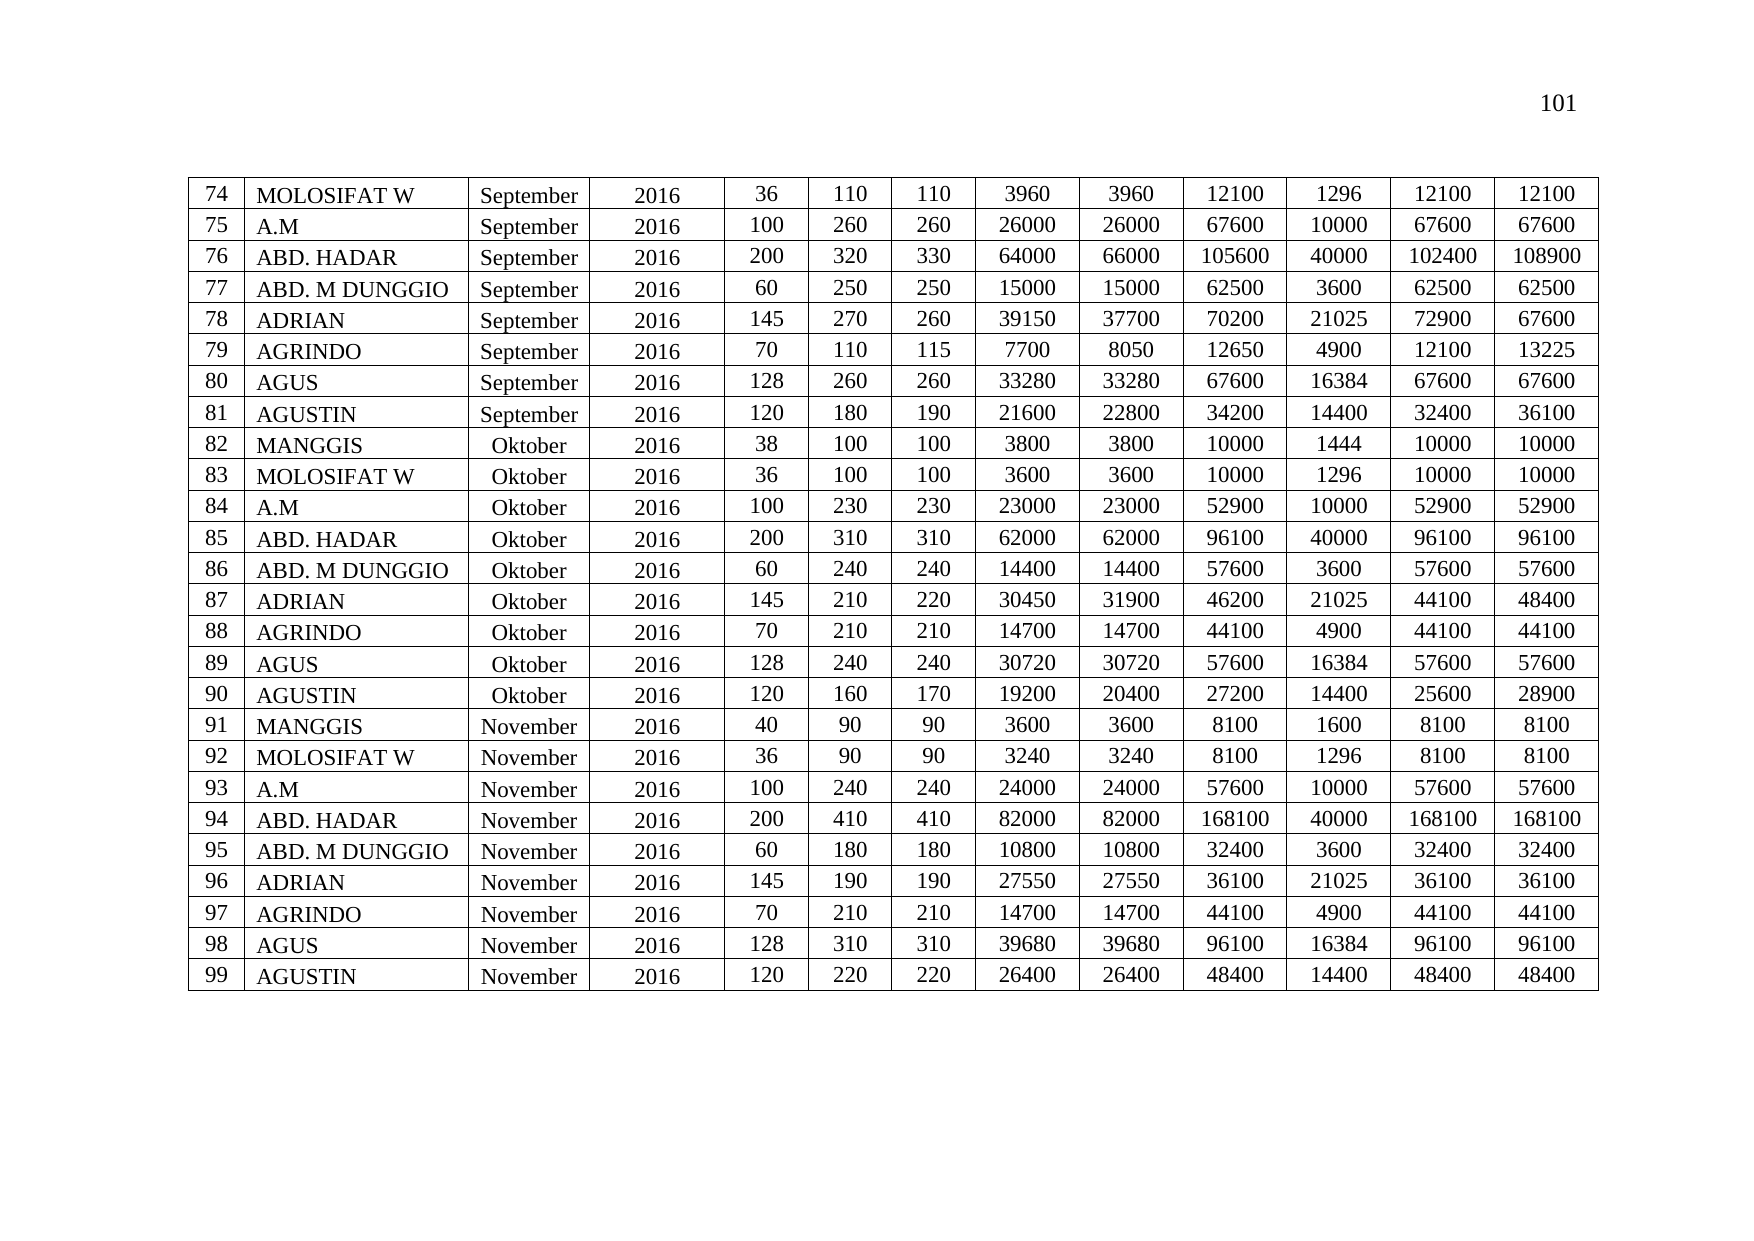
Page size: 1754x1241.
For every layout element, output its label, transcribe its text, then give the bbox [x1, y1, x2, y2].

table_cell 70 [725, 334, 808, 364]
table_cell 67600 [1184, 209, 1286, 239]
table_cell 48400 [1391, 959, 1494, 989]
table_cell Oktober [469, 584, 589, 614]
table_cell 3600 [976, 459, 1079, 489]
table_cell 52900 [1391, 491, 1494, 521]
table_cell ADRIAN [245, 303, 468, 333]
table_cell 3600 [976, 709, 1079, 739]
table_cell 180 [809, 834, 891, 864]
table_cell 10000 [1184, 428, 1286, 458]
table_cell 310 [809, 928, 891, 958]
table_cell 1296 [1287, 178, 1390, 208]
table_cell Oktober [469, 459, 589, 489]
table_cell 26400 [1080, 959, 1183, 989]
table_cell 190 [892, 397, 975, 427]
table_cell 310 [809, 522, 891, 552]
table_cell November [469, 928, 589, 958]
table_cell 93 [189, 772, 244, 802]
table_cell MANGGIS [245, 428, 468, 458]
table_cell 2016 [590, 397, 724, 427]
table_cell 2016 [590, 209, 724, 239]
table_cell 14400 [1287, 959, 1390, 989]
table_cell 57600 [1184, 772, 1286, 802]
table_cell 240 [892, 647, 975, 677]
table_cell 28900 [1495, 678, 1598, 708]
table_cell 21025 [1287, 584, 1390, 614]
table_cell 2016 [590, 303, 724, 333]
table_cell 2016 [590, 616, 724, 646]
table_cell 14700 [1080, 616, 1183, 646]
table_cell 20400 [1080, 678, 1183, 708]
table_cell 75 [189, 209, 244, 239]
table_cell Oktober [469, 616, 589, 646]
table_cell 21600 [976, 397, 1079, 427]
table_cell 3240 [1080, 741, 1183, 771]
table_cell 3600 [1287, 834, 1390, 864]
table_cell 39680 [976, 928, 1079, 958]
table_cell 8100 [1391, 741, 1494, 771]
table_cell 60 [725, 272, 808, 302]
table_cell 32400 [1495, 834, 1598, 864]
table_cell 87 [189, 584, 244, 614]
table_cell 10800 [1080, 834, 1183, 864]
table_cell MOLOSIFAT W [245, 459, 468, 489]
table_cell 97 [189, 897, 244, 927]
table_cell 7700 [976, 334, 1079, 364]
table_cell 2016 [590, 741, 724, 771]
table_cell 270 [809, 303, 891, 333]
table_cell 57600 [1391, 772, 1494, 802]
table_cell MANGGIS [245, 709, 468, 739]
table_cell 36 [725, 459, 808, 489]
table_cell 12100 [1184, 178, 1286, 208]
table_cell A.M [245, 772, 468, 802]
table_cell November [469, 741, 589, 771]
table_cell 34200 [1184, 397, 1286, 427]
table_cell 70200 [1184, 303, 1286, 333]
table_cell 57600 [1184, 647, 1286, 677]
table_cell 16384 [1287, 647, 1390, 677]
table_cell 80 [189, 366, 244, 396]
table_cell 30450 [976, 584, 1079, 614]
table_cell November [469, 772, 589, 802]
table_cell 98 [189, 928, 244, 958]
table_cell 96100 [1495, 522, 1598, 552]
table_cell AGUS [245, 366, 468, 396]
table_cell September [469, 303, 589, 333]
table_cell 19200 [976, 678, 1079, 708]
table_cell 57600 [1391, 553, 1494, 583]
table_cell 240 [892, 553, 975, 583]
table_cell 36100 [1495, 397, 1598, 427]
table_cell 2016 [590, 709, 724, 739]
table_cell September [469, 178, 589, 208]
table_cell 21025 [1287, 303, 1390, 333]
table_cell 30720 [1080, 647, 1183, 677]
table_cell 120 [725, 959, 808, 989]
table_cell 2016 [590, 803, 724, 833]
table_cell 168100 [1391, 803, 1494, 833]
table_cell ABD. HADAR [245, 522, 468, 552]
table_cell 410 [809, 803, 891, 833]
table_cell 4900 [1287, 897, 1390, 927]
table_cell 100 [725, 209, 808, 239]
table_cell 36 [725, 178, 808, 208]
table_cell 3960 [1080, 178, 1183, 208]
table_cell 2016 [590, 772, 724, 802]
table_cell 12100 [1391, 334, 1494, 364]
table_cell 96100 [1391, 928, 1494, 958]
table_cell 210 [809, 897, 891, 927]
table_cell 2016 [590, 272, 724, 302]
table_cell 70 [725, 616, 808, 646]
table_cell 10000 [1287, 491, 1390, 521]
table_cell 16384 [1287, 928, 1390, 958]
table_cell 95 [189, 834, 244, 864]
table_cell 31900 [1080, 584, 1183, 614]
table_cell 8100 [1391, 709, 1494, 739]
table_cell 82 [189, 428, 244, 458]
table_cell 67600 [1495, 366, 1598, 396]
table_cell 120 [725, 397, 808, 427]
table_cell 250 [809, 272, 891, 302]
table_cell 96 [189, 866, 244, 896]
table_cell ADRIAN [245, 584, 468, 614]
table_cell 2016 [590, 366, 724, 396]
table_cell 260 [892, 303, 975, 333]
table_cell 8100 [1495, 741, 1598, 771]
table_cell 2016 [590, 241, 724, 271]
table_cell 62000 [976, 522, 1079, 552]
table_cell 2016 [590, 491, 724, 521]
table_cell September [469, 397, 589, 427]
table_cell 90 [809, 709, 891, 739]
table_cell MOLOSIFAT W [245, 178, 468, 208]
table_cell September [469, 334, 589, 364]
table_cell 79 [189, 334, 244, 364]
table_cell 37700 [1080, 303, 1183, 333]
table_cell 110 [892, 178, 975, 208]
table_cell 2016 [590, 584, 724, 614]
table_cell 1296 [1287, 459, 1390, 489]
table_cell 14400 [1287, 397, 1390, 427]
table_cell 210 [809, 616, 891, 646]
table_cell 200 [725, 241, 808, 271]
table_cell 310 [892, 522, 975, 552]
table_cell 3960 [976, 178, 1079, 208]
table_cell A.M [245, 209, 468, 239]
table_cell 96100 [1495, 928, 1598, 958]
table_cell 2016 [590, 459, 724, 489]
table_cell 44100 [1495, 897, 1598, 927]
table_cell 48400 [1495, 959, 1598, 989]
table_cell 2016 [590, 897, 724, 927]
table_cell AGUSTIN [245, 959, 468, 989]
table_cell 36100 [1391, 866, 1494, 896]
table_cell 128 [725, 647, 808, 677]
table_cell 44100 [1184, 616, 1286, 646]
table_cell 3600 [1287, 553, 1390, 583]
table_cell 13225 [1495, 334, 1598, 364]
table_cell 260 [809, 366, 891, 396]
table_cell November [469, 709, 589, 739]
table_cell 10000 [1495, 428, 1598, 458]
table_cell 78 [189, 303, 244, 333]
table_cell AGRINDO [245, 897, 468, 927]
table_cell 33280 [976, 366, 1079, 396]
table_cell 36100 [1184, 866, 1286, 896]
table_cell 180 [892, 834, 975, 864]
table_cell 2016 [590, 553, 724, 583]
table_cell 62000 [1080, 522, 1183, 552]
table_cell 24000 [1080, 772, 1183, 802]
table_cell 110 [809, 178, 891, 208]
table_cell 46200 [1184, 584, 1286, 614]
table_cell 70 [725, 897, 808, 927]
table_cell 108900 [1495, 241, 1598, 271]
table_cell 67600 [1495, 303, 1598, 333]
table_cell 210 [892, 616, 975, 646]
table_cell 64000 [976, 241, 1079, 271]
table_cell 190 [809, 866, 891, 896]
table_cell 57600 [1495, 647, 1598, 677]
table_cell A.M [245, 491, 468, 521]
table_cell 168100 [1495, 803, 1598, 833]
table_cell 3600 [1287, 272, 1390, 302]
table_cell 94 [189, 803, 244, 833]
table_cell 14700 [1080, 897, 1183, 927]
table_cell 240 [892, 772, 975, 802]
table_cell 180 [809, 397, 891, 427]
table_cell 26400 [976, 959, 1079, 989]
table_cell 10000 [1287, 772, 1390, 802]
table_cell 88 [189, 616, 244, 646]
table_cell 32400 [1391, 834, 1494, 864]
table_cell 10000 [1287, 209, 1390, 239]
table_cell 3800 [1080, 428, 1183, 458]
table_cell 90 [189, 678, 244, 708]
table_cell 57600 [1184, 553, 1286, 583]
table_cell 62500 [1495, 272, 1598, 302]
table_cell 100 [725, 491, 808, 521]
table_cell 21025 [1287, 866, 1390, 896]
table_cell 330 [892, 241, 975, 271]
table_cell 90 [892, 709, 975, 739]
table_cell AGUS [245, 647, 468, 677]
table_cell 2016 [590, 334, 724, 364]
table_cell 62500 [1391, 272, 1494, 302]
table_cell November [469, 834, 589, 864]
table_cell 16384 [1287, 366, 1390, 396]
table_cell September [469, 209, 589, 239]
table_cell 10000 [1391, 459, 1494, 489]
table_cell 40000 [1287, 522, 1390, 552]
table_cell 128 [725, 928, 808, 958]
table_cell 90 [809, 741, 891, 771]
table_cell 120 [725, 678, 808, 708]
table_cell 2016 [590, 834, 724, 864]
table_cell ABD. M DUNGGIO [245, 272, 468, 302]
table_cell 38 [725, 428, 808, 458]
table_cell 200 [725, 803, 808, 833]
table_cell 67600 [1495, 209, 1598, 239]
table_cell 67600 [1391, 366, 1494, 396]
table_cell 86 [189, 553, 244, 583]
table_cell 170 [892, 678, 975, 708]
table_cell 26000 [1080, 209, 1183, 239]
table_cell 310 [892, 928, 975, 958]
table_cell November [469, 866, 589, 896]
table_cell 22800 [1080, 397, 1183, 427]
table_cell 44100 [1391, 897, 1494, 927]
table_cell 44100 [1495, 616, 1598, 646]
table_cell 57600 [1391, 647, 1494, 677]
table_cell 260 [892, 209, 975, 239]
table_cell 110 [809, 334, 891, 364]
table_cell 145 [725, 584, 808, 614]
table_cell 1296 [1287, 741, 1390, 771]
table_cell AGUSTIN [245, 397, 468, 427]
table_cell 82000 [976, 803, 1079, 833]
table_cell 14700 [976, 897, 1079, 927]
table_cell 100 [725, 772, 808, 802]
table_cell 190 [892, 866, 975, 896]
table_cell 145 [725, 866, 808, 896]
table_cell 230 [809, 491, 891, 521]
table_cell 83 [189, 459, 244, 489]
table_cell 15000 [976, 272, 1079, 302]
table_cell 77 [189, 272, 244, 302]
table_cell 40000 [1287, 241, 1390, 271]
table_cell 220 [892, 959, 975, 989]
table_cell 410 [892, 803, 975, 833]
table_cell MOLOSIFAT W [245, 741, 468, 771]
table_cell 4900 [1287, 334, 1390, 364]
table_cell 10000 [1391, 428, 1494, 458]
table_cell 100 [892, 428, 975, 458]
table_cell 105600 [1184, 241, 1286, 271]
table_cell 60 [725, 553, 808, 583]
table_cell 23000 [976, 491, 1079, 521]
table_cell 10000 [1495, 459, 1598, 489]
table_cell 96100 [1184, 522, 1286, 552]
table_cell 115 [892, 334, 975, 364]
table_cell September [469, 366, 589, 396]
table_cell 30720 [976, 647, 1079, 677]
table_cell 8100 [1184, 709, 1286, 739]
table_cell ABD. HADAR [245, 803, 468, 833]
table_cell 10000 [1184, 459, 1286, 489]
table_cell 160 [809, 678, 891, 708]
table_cell 240 [809, 772, 891, 802]
table_cell September [469, 241, 589, 271]
table_cell 14400 [1287, 678, 1390, 708]
table_cell 82000 [1080, 803, 1183, 833]
table_cell 3800 [976, 428, 1079, 458]
table_cell 48400 [1184, 959, 1286, 989]
table_cell 168100 [1184, 803, 1286, 833]
table_cell 72900 [1391, 303, 1494, 333]
table_cell 2016 [590, 959, 724, 989]
table_cell 44100 [1391, 616, 1494, 646]
table_cell 10800 [976, 834, 1079, 864]
table_cell 67600 [1391, 209, 1494, 239]
table_cell 145 [725, 303, 808, 333]
table_cell AGUSTIN [245, 678, 468, 708]
table_cell 67600 [1184, 366, 1286, 396]
table_cell 57600 [1495, 553, 1598, 583]
table_cell Oktober [469, 491, 589, 521]
table_cell 12650 [1184, 334, 1286, 364]
table_cell 12100 [1391, 178, 1494, 208]
table_cell Oktober [469, 647, 589, 677]
table_cell 60 [725, 834, 808, 864]
table_cell 8100 [1495, 709, 1598, 739]
table_cell 240 [809, 553, 891, 583]
table_cell 4900 [1287, 616, 1390, 646]
table_cell 240 [809, 647, 891, 677]
table_cell 91 [189, 709, 244, 739]
table_cell 25600 [1391, 678, 1494, 708]
table_cell 2016 [590, 866, 724, 896]
table_cell 8050 [1080, 334, 1183, 364]
table_cell 66000 [1080, 241, 1183, 271]
table_cell 2016 [590, 678, 724, 708]
table_cell Oktober [469, 553, 589, 583]
table_cell 2016 [590, 928, 724, 958]
table_cell 90 [892, 741, 975, 771]
table_cell 32400 [1391, 397, 1494, 427]
table_cell 230 [892, 491, 975, 521]
table_cell 2016 [590, 178, 724, 208]
table_cell 96100 [1184, 928, 1286, 958]
table_cell 52900 [1184, 491, 1286, 521]
table_cell 27550 [976, 866, 1079, 896]
table_cell AGUS [245, 928, 468, 958]
table_cell 14400 [1080, 553, 1183, 583]
table_cell 96100 [1391, 522, 1494, 552]
table_cell 27550 [1080, 866, 1183, 896]
table_cell 32400 [1184, 834, 1286, 864]
table_cell 40000 [1287, 803, 1390, 833]
table_cell 26000 [976, 209, 1079, 239]
table_cell 3600 [1080, 709, 1183, 739]
table_cell AGRINDO [245, 334, 468, 364]
table_cell 128 [725, 366, 808, 396]
table_cell 3600 [1080, 459, 1183, 489]
table_cell 1600 [1287, 709, 1390, 739]
table_cell 2016 [590, 428, 724, 458]
table_cell September [469, 272, 589, 302]
table_cell 89 [189, 647, 244, 677]
table_cell ADRIAN [245, 866, 468, 896]
table_cell Oktober [469, 522, 589, 552]
table_cell 52900 [1495, 491, 1598, 521]
table_cell 100 [892, 459, 975, 489]
table_cell 84 [189, 491, 244, 521]
table_cell November [469, 803, 589, 833]
table_cell 3240 [976, 741, 1079, 771]
table_cell 74 [189, 178, 244, 208]
table_cell Oktober [469, 678, 589, 708]
table_cell 36100 [1495, 866, 1598, 896]
table_cell 14700 [976, 616, 1079, 646]
table_cell ABD. HADAR [245, 241, 468, 271]
table_cell 320 [809, 241, 891, 271]
table_cell AGRINDO [245, 616, 468, 646]
table_cell 260 [809, 209, 891, 239]
table_cell 24000 [976, 772, 1079, 802]
table_cell 81 [189, 397, 244, 427]
table_cell 33280 [1080, 366, 1183, 396]
table_cell 48400 [1495, 584, 1598, 614]
table_cell 85 [189, 522, 244, 552]
table_cell 57600 [1495, 772, 1598, 802]
table_cell ABD. M DUNGGIO [245, 553, 468, 583]
table_cell 100 [809, 459, 891, 489]
table_cell 36 [725, 741, 808, 771]
table_cell ABD. M DUNGGIO [245, 834, 468, 864]
table_cell 220 [809, 959, 891, 989]
table_cell 2016 [590, 522, 724, 552]
table_cell 39680 [1080, 928, 1183, 958]
table_cell 100 [809, 428, 891, 458]
table_cell 8100 [1184, 741, 1286, 771]
table_cell 44100 [1184, 897, 1286, 927]
table_cell 23000 [1080, 491, 1183, 521]
table_cell 1444 [1287, 428, 1390, 458]
table_cell November [469, 897, 589, 927]
table_cell 102400 [1391, 241, 1494, 271]
table_cell 92 [189, 741, 244, 771]
table_cell November [469, 959, 589, 989]
table_cell 250 [892, 272, 975, 302]
table_cell 260 [892, 366, 975, 396]
table_cell 14400 [976, 553, 1079, 583]
table_cell 62500 [1184, 272, 1286, 302]
table_cell 210 [809, 584, 891, 614]
table_cell 76 [189, 241, 244, 271]
table_cell 200 [725, 522, 808, 552]
table_cell 44100 [1391, 584, 1494, 614]
table_cell 210 [892, 897, 975, 927]
table_cell Oktober [469, 428, 589, 458]
table_cell 12100 [1495, 178, 1598, 208]
table_cell 40 [725, 709, 808, 739]
table_cell 39150 [976, 303, 1079, 333]
table_cell 15000 [1080, 272, 1183, 302]
table_cell 27200 [1184, 678, 1286, 708]
table_cell 2016 [590, 647, 724, 677]
table_cell 99 [189, 959, 244, 989]
table_cell 220 [892, 584, 975, 614]
